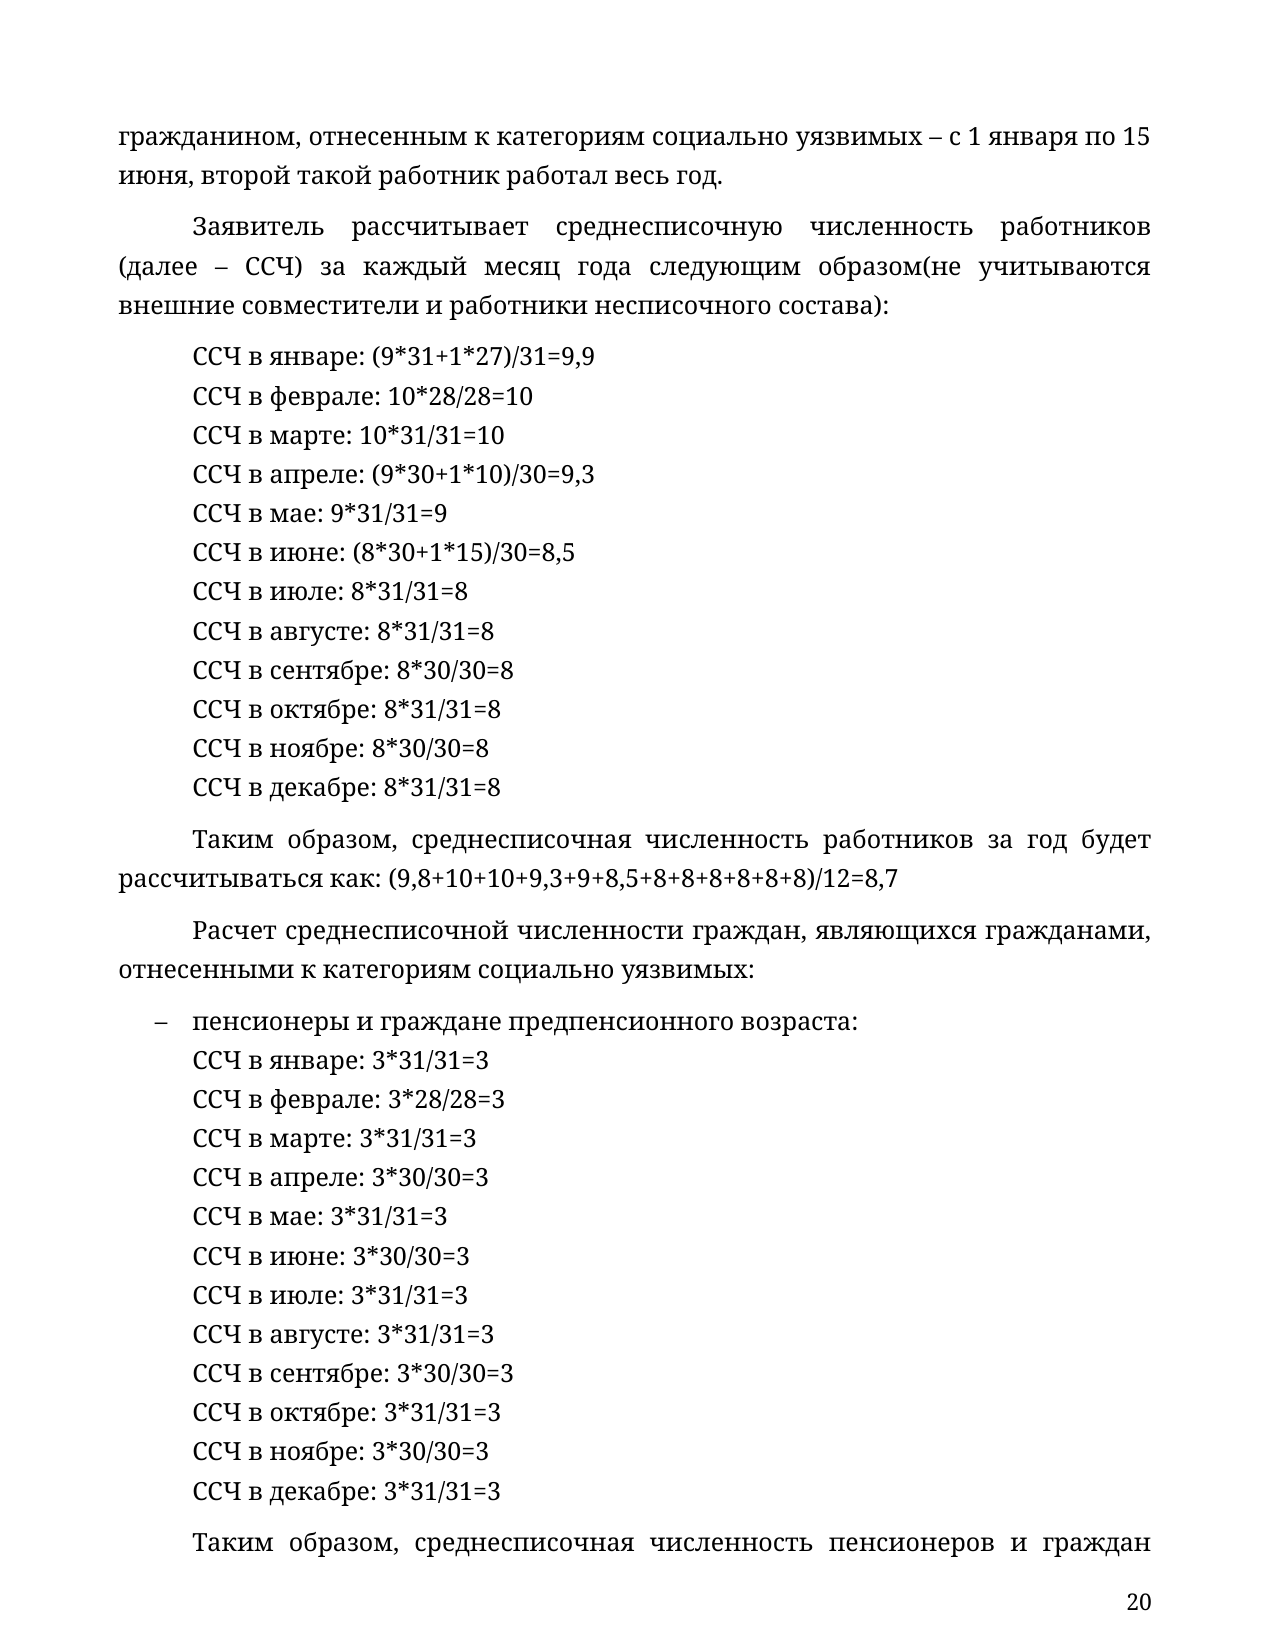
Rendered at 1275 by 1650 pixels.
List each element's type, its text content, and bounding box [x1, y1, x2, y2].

text ССЧ в январе: (9*31+1*27)/31=9,9 [118, 339, 1152, 373]
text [118, 118, 1152, 191]
text ССЧ в октябре: 8*31/31=8 [118, 691, 1152, 726]
text ССЧ в мае: 9*31/31=9 [118, 496, 1152, 530]
text ССЧ в августе: 3*31/31=3 [192, 1316, 1152, 1351]
text ССЧ в сентябре: 3*30/30=3 [192, 1356, 1152, 1390]
text ССЧ в июне: 3*30/30=3 [192, 1238, 1152, 1272]
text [118, 1525, 1152, 1559]
text Расчет среднесписочной численности граждан, являющихся гражданами, отнесенными к категориям социально уязвимых: [118, 912, 1152, 986]
text ССЧ в мае: 3*31/31=3 [192, 1199, 1152, 1233]
text ССЧ в феврале: 3*28/28=3 [192, 1081, 1152, 1116]
text ССЧ в июле: 8*31/31=8 [118, 574, 1152, 608]
text ССЧ в январе: 3*31/31=3 [192, 1042, 1152, 1076]
text ССЧ в августе: 8*31/31=8 [118, 613, 1152, 647]
text ССЧ в ноябре: 8*30/30=8 [118, 731, 1152, 765]
text ССЧ в сентябре: 8*30/30=8 [118, 652, 1152, 686]
list пенсионеры и граждане предпенсионного возраста: [154, 1003, 1152, 1037]
text ССЧ в июне: (8*30+1*15)/30=8,5 [118, 535, 1152, 569]
text ССЧ в октябре: 3*31/31=3 [192, 1395, 1152, 1429]
text ССЧ в марте: 10*31/31=10 [118, 417, 1152, 451]
text ССЧ в ноябре: 3*30/30=3 [192, 1434, 1152, 1468]
text Заявитель рассчитывает среднесписочную численность работников (далее – ССЧ) за каждый месяц года следующим образом(не учитываются внешние совместители и работники несписочного состава): [118, 209, 1152, 321]
text ССЧ в декабре: 8*31/31=8 [118, 770, 1152, 804]
text ССЧ в марте: 3*31/31=3 [192, 1121, 1152, 1155]
text Таким образом, среднесписочная численность работников за год будет рассчитываться как: (9,8+10+10+9,3+9+8,5+8+8+8+8+8+8)/12=8,7 [118, 821, 1152, 895]
text ССЧ в июле: 3*31/31=3 [192, 1277, 1152, 1311]
text ССЧ в феврале: 10*28/28=10 [118, 378, 1152, 412]
text ССЧ в декабре: 3*31/31=3 [192, 1473, 1152, 1507]
text ССЧ в апреле: 3*30/30=3 [192, 1160, 1152, 1194]
text ССЧ в апреле: (9*30+1*10)/30=9,3 [118, 456, 1152, 491]
